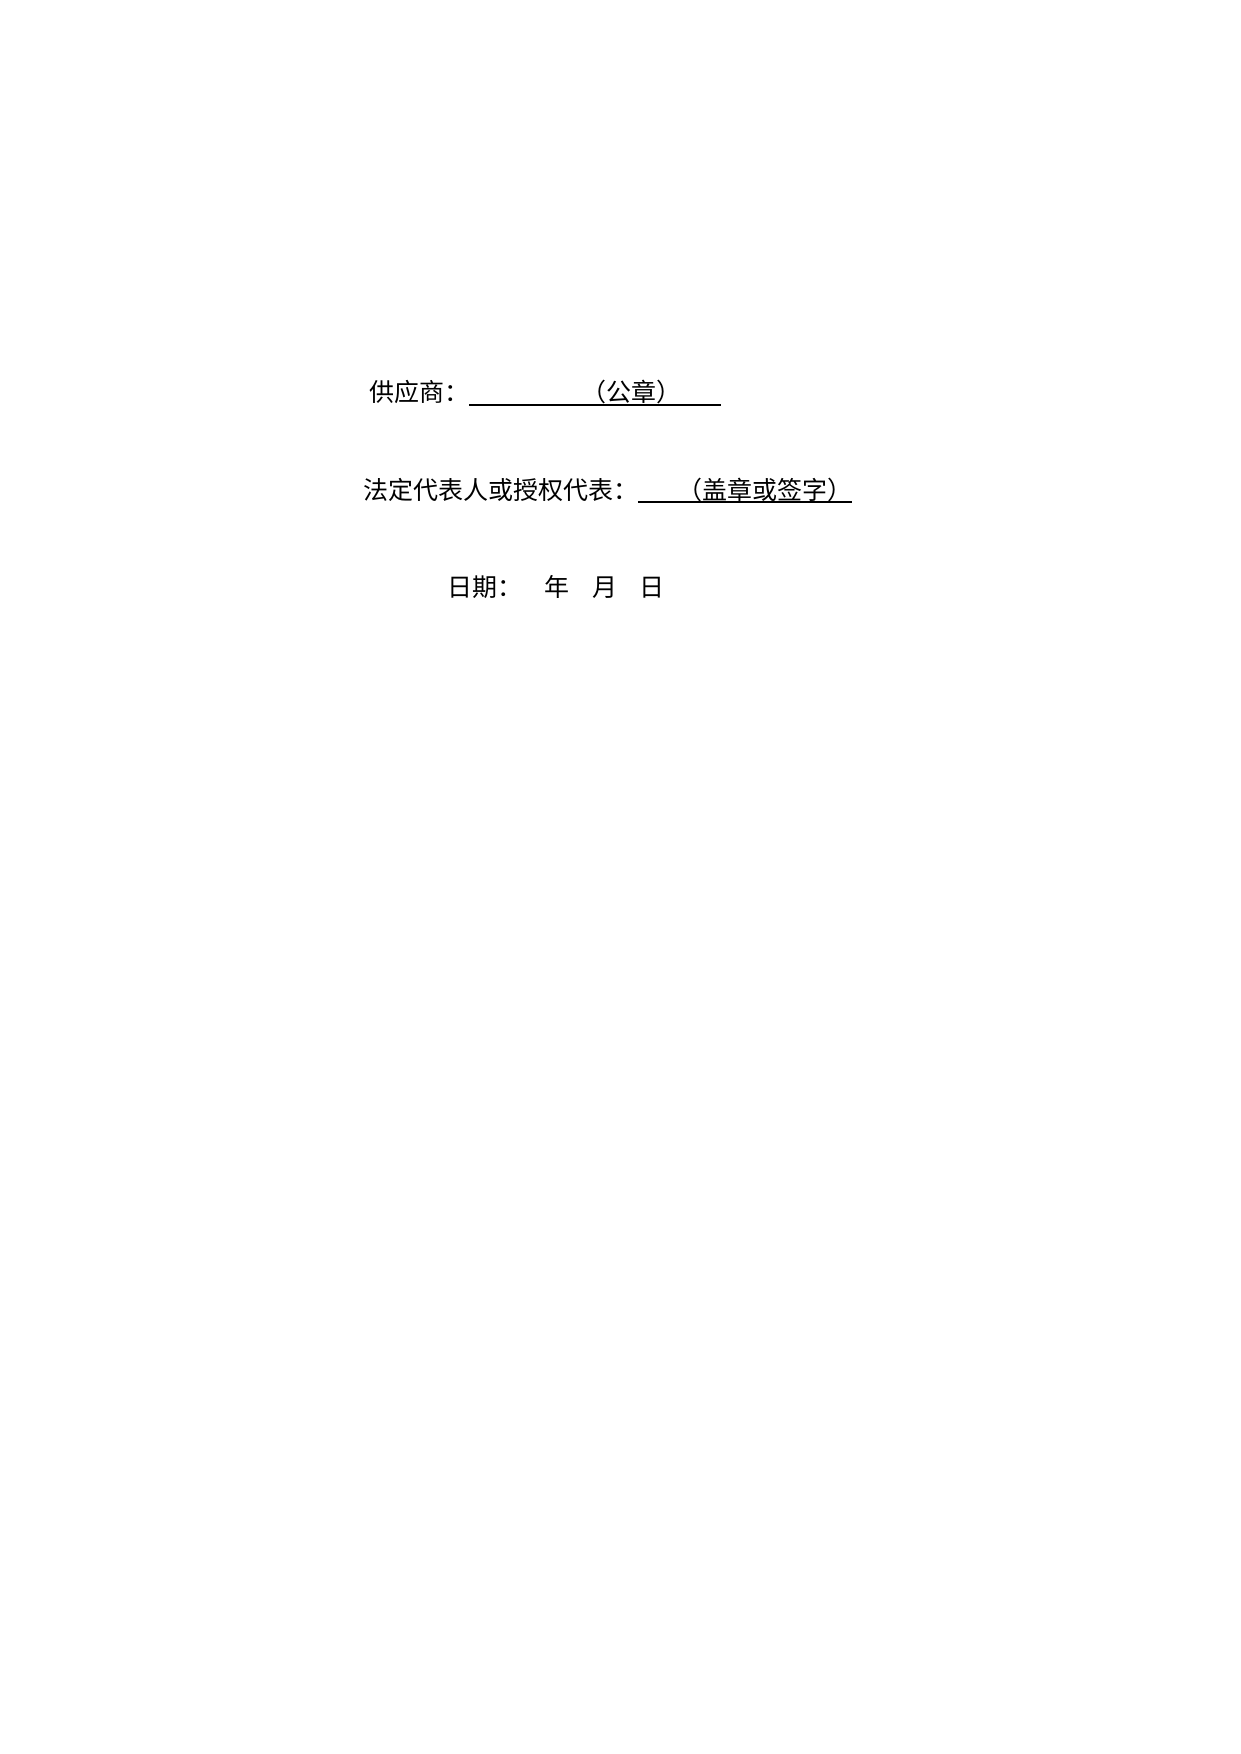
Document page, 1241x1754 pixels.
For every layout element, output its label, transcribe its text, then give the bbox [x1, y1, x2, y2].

text 供应商： （公章） [187, 358, 1053, 423]
text 法定代表人或授权代表： （盖章或签字） [187, 456, 1053, 521]
text 日期： 年 月 日 [187, 553, 1053, 618]
